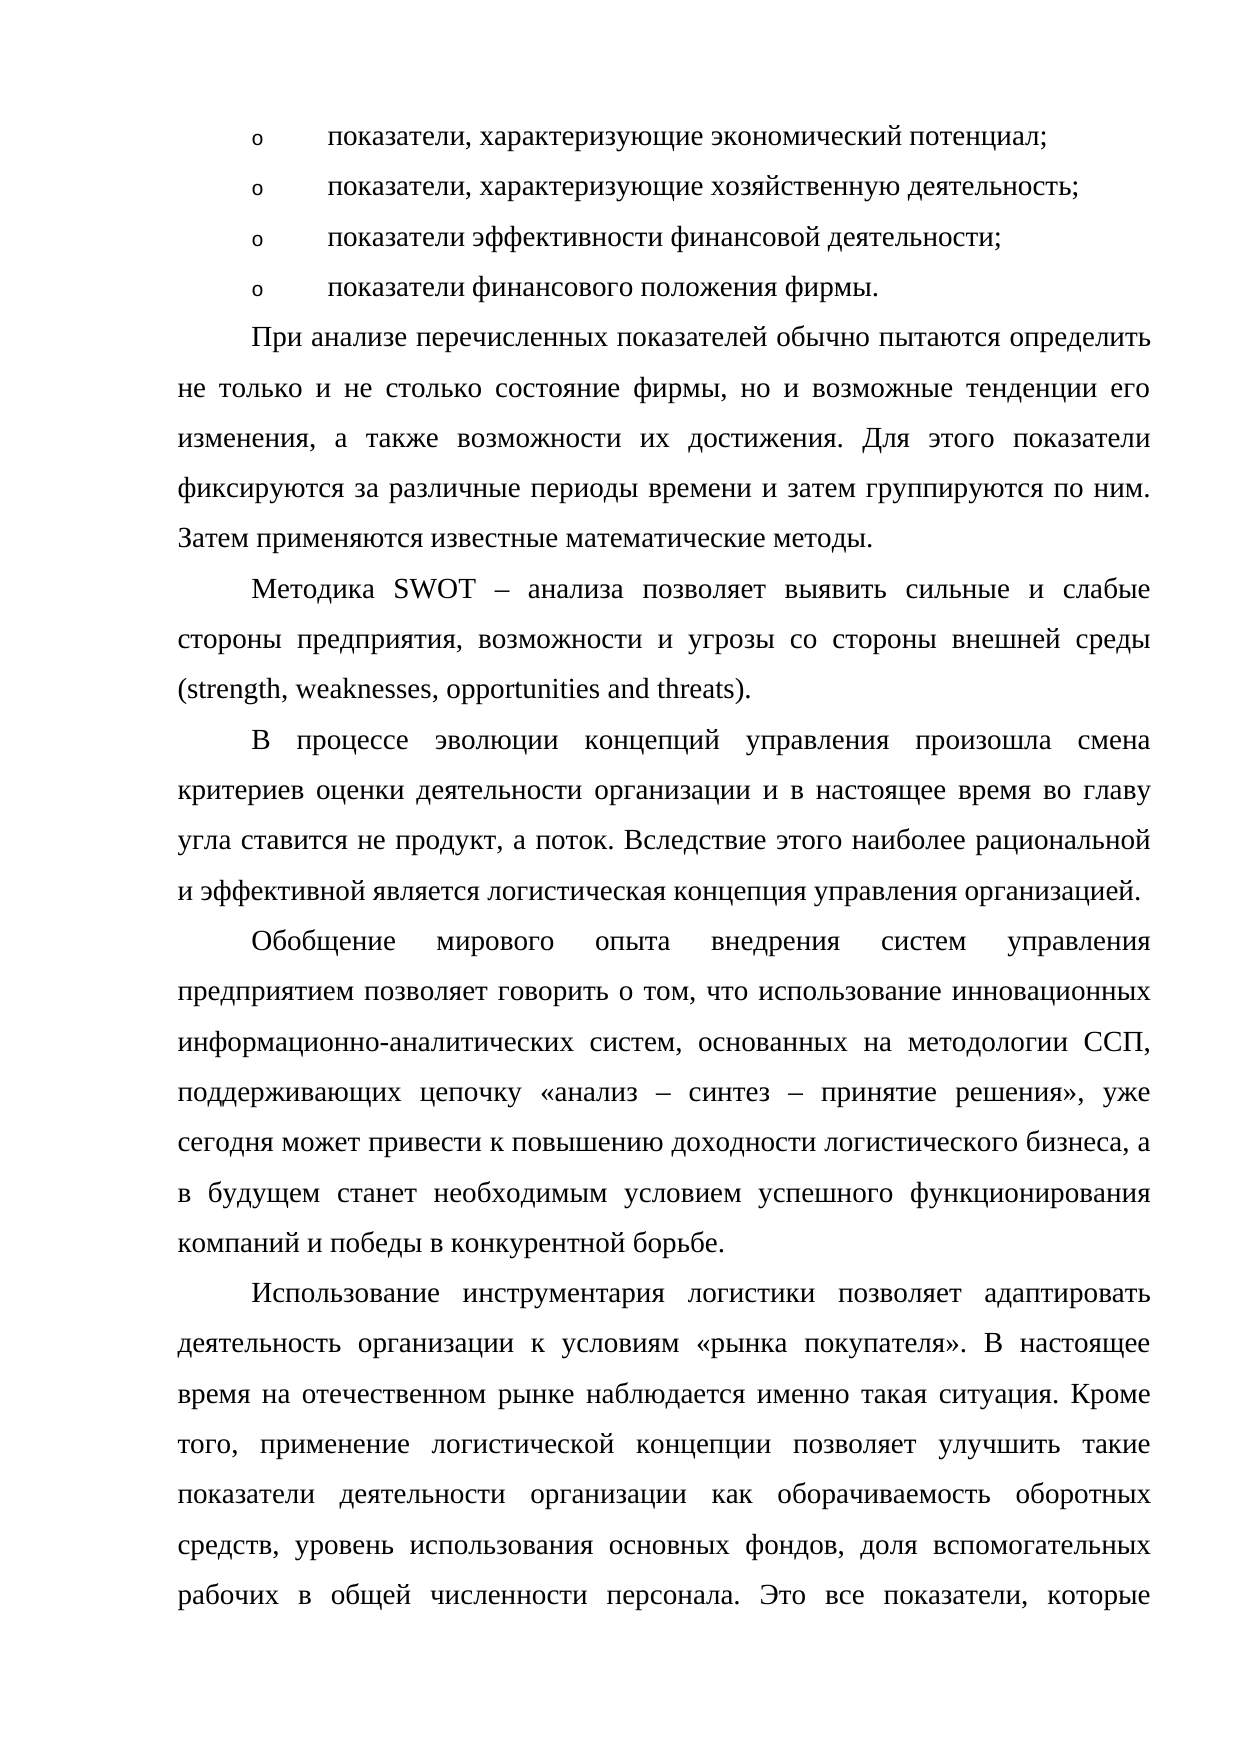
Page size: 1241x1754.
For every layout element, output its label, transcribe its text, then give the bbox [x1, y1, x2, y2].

text При анализе перечисленных показателей обычно пытаются определить не только и не столько состояние фирмы, но и возможные тенденции его изменения, а также возможности их достижения. Для этого показатели фиксируются за различные периоды времени и затем группируются по ним. Затем применяются известные математические методы. [177, 319, 1152, 554]
list показатели, характеризующие экономический потенциал; [177, 118, 1152, 152]
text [177, 1275, 1152, 1611]
text Методика SWOT – анализа позволяет выявить сильные и слабые стороны предприятия, возможности и угрозы со стороны внешней среды (strength, weaknesses, opportunities and threats). [177, 571, 1152, 705]
list показатели финансового положения фирмы. [177, 269, 1152, 303]
text Обобщение мирового опыта внедрения систем управления предприятием позволяет говорить о том, что использование инновационных информационно-аналитических систем, основанных на методологии ССП, поддерживающих цепочку «анализ – синтез – принятие решения», уже сегодня может привести к повышению доходности логистического бизнеса, а в будущем станет необходимым условием успешного функционирования компаний и победы в конкурентной борьбе. [177, 923, 1152, 1258]
text В процессе эволюции концепций управления произошла смена критериев оценки деятельности организации и в настоящее время во главу угла ставится не продукт, а поток. Вследствие этого наиболее рациональной и эффективной является логистическая концепция управления организацией. [177, 722, 1152, 906]
list показатели эффективности финансовой деятельности; [177, 219, 1152, 252]
list показатели, характеризующие хозяйственную деятельность; [177, 168, 1152, 202]
